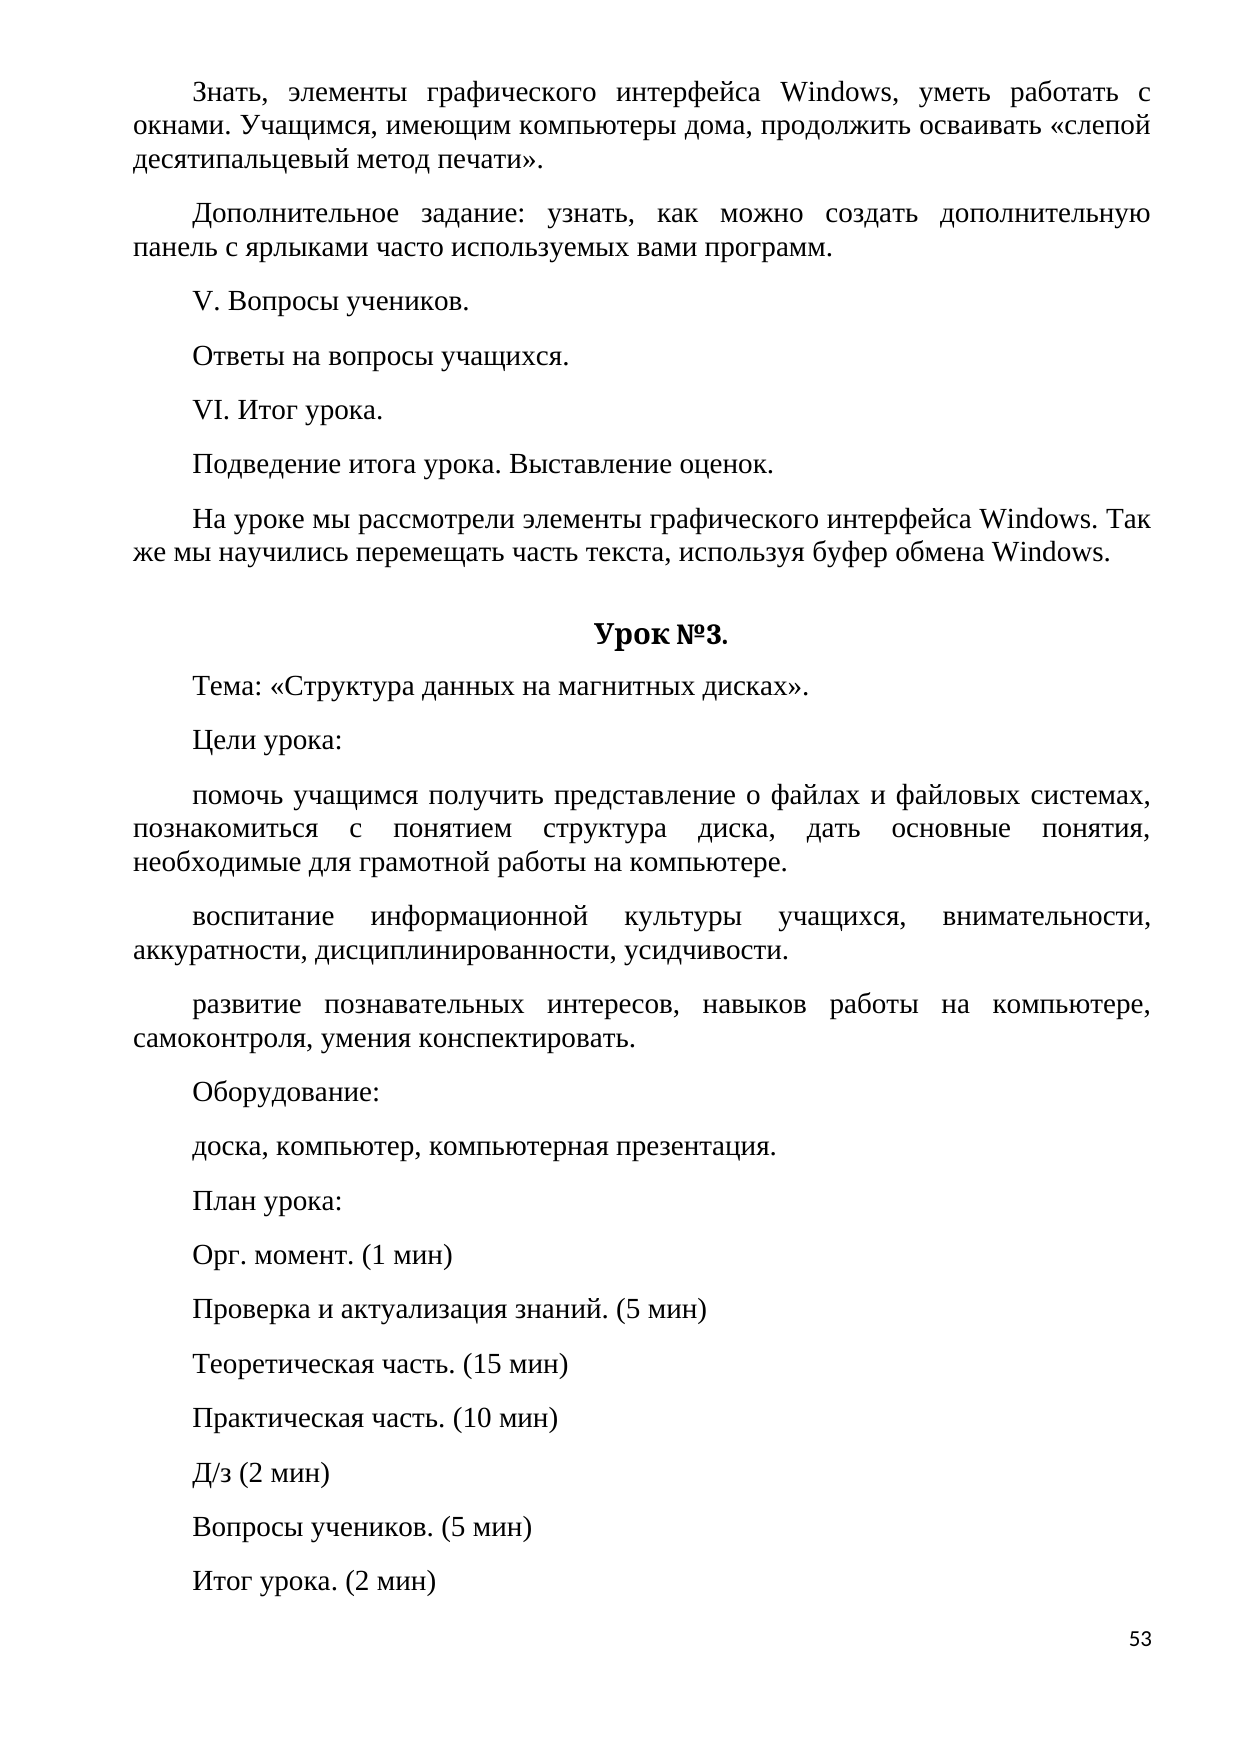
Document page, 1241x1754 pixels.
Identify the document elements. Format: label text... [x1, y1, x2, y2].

text Тема: «Структура данных на магнитных дисках». [133, 668, 1152, 702]
text План урока: [133, 1183, 1152, 1216]
text развитие познавательных интересов, навыков работы на компьютере, самоконтроля, умения конспектировать. [133, 986, 1152, 1053]
text воспитание информационной культуры учащихся, внимательности, аккуратности, дисциплинированности, усидчивости. [133, 898, 1152, 965]
text Д/з (2 мин) [133, 1455, 1152, 1488]
text Оборудование: [133, 1074, 1152, 1108]
text На уроке мы рассмотрели элементы графического интерфейса Windows. Так же мы научились перемещать часть текста, используя буфер обмена Windows. [133, 501, 1152, 568]
text Итог урока. (2 мин) [133, 1563, 1152, 1597]
text доска, компьютер, компьютерная презентация. [133, 1128, 1152, 1162]
text Вопросы учеников. (5 мин) [133, 1509, 1152, 1543]
text V. Вопросы учеников. [133, 283, 1152, 317]
text Цели урока: [133, 722, 1152, 756]
text Подведение итога урока. Выставление оценок. [133, 446, 1152, 480]
text Проверка и актуализация знаний. (5 мин) [133, 1292, 1152, 1325]
text Практическая часть. (10 мин) [133, 1400, 1152, 1434]
text VI. Итог урока. [133, 392, 1152, 426]
text Дополнительное задание: узнать, как можно создать дополнительную панель с ярлыками часто используемых вами программ. [133, 195, 1152, 262]
subtitle Урок №3. [103, 618, 1152, 651]
text Знать, элементы графического интерфейса Windows, уметь работать с окнами. Учащимся, имеющим компьютеры дома, продолжить осваивать «слепой десятипальцевый метод печати». [133, 74, 1152, 174]
text помочь учащимся получить представление о файлах и файловых системах, познакомиться с понятием структура диска, дать основные понятия, необходимые для грамотной работы на компьютере. [133, 777, 1152, 877]
text Теоретическая часть. (15 мин) [133, 1346, 1152, 1379]
text Ответы на вопросы учащихся. [133, 338, 1152, 371]
text Орг. момент. (1 мин) [133, 1237, 1152, 1271]
